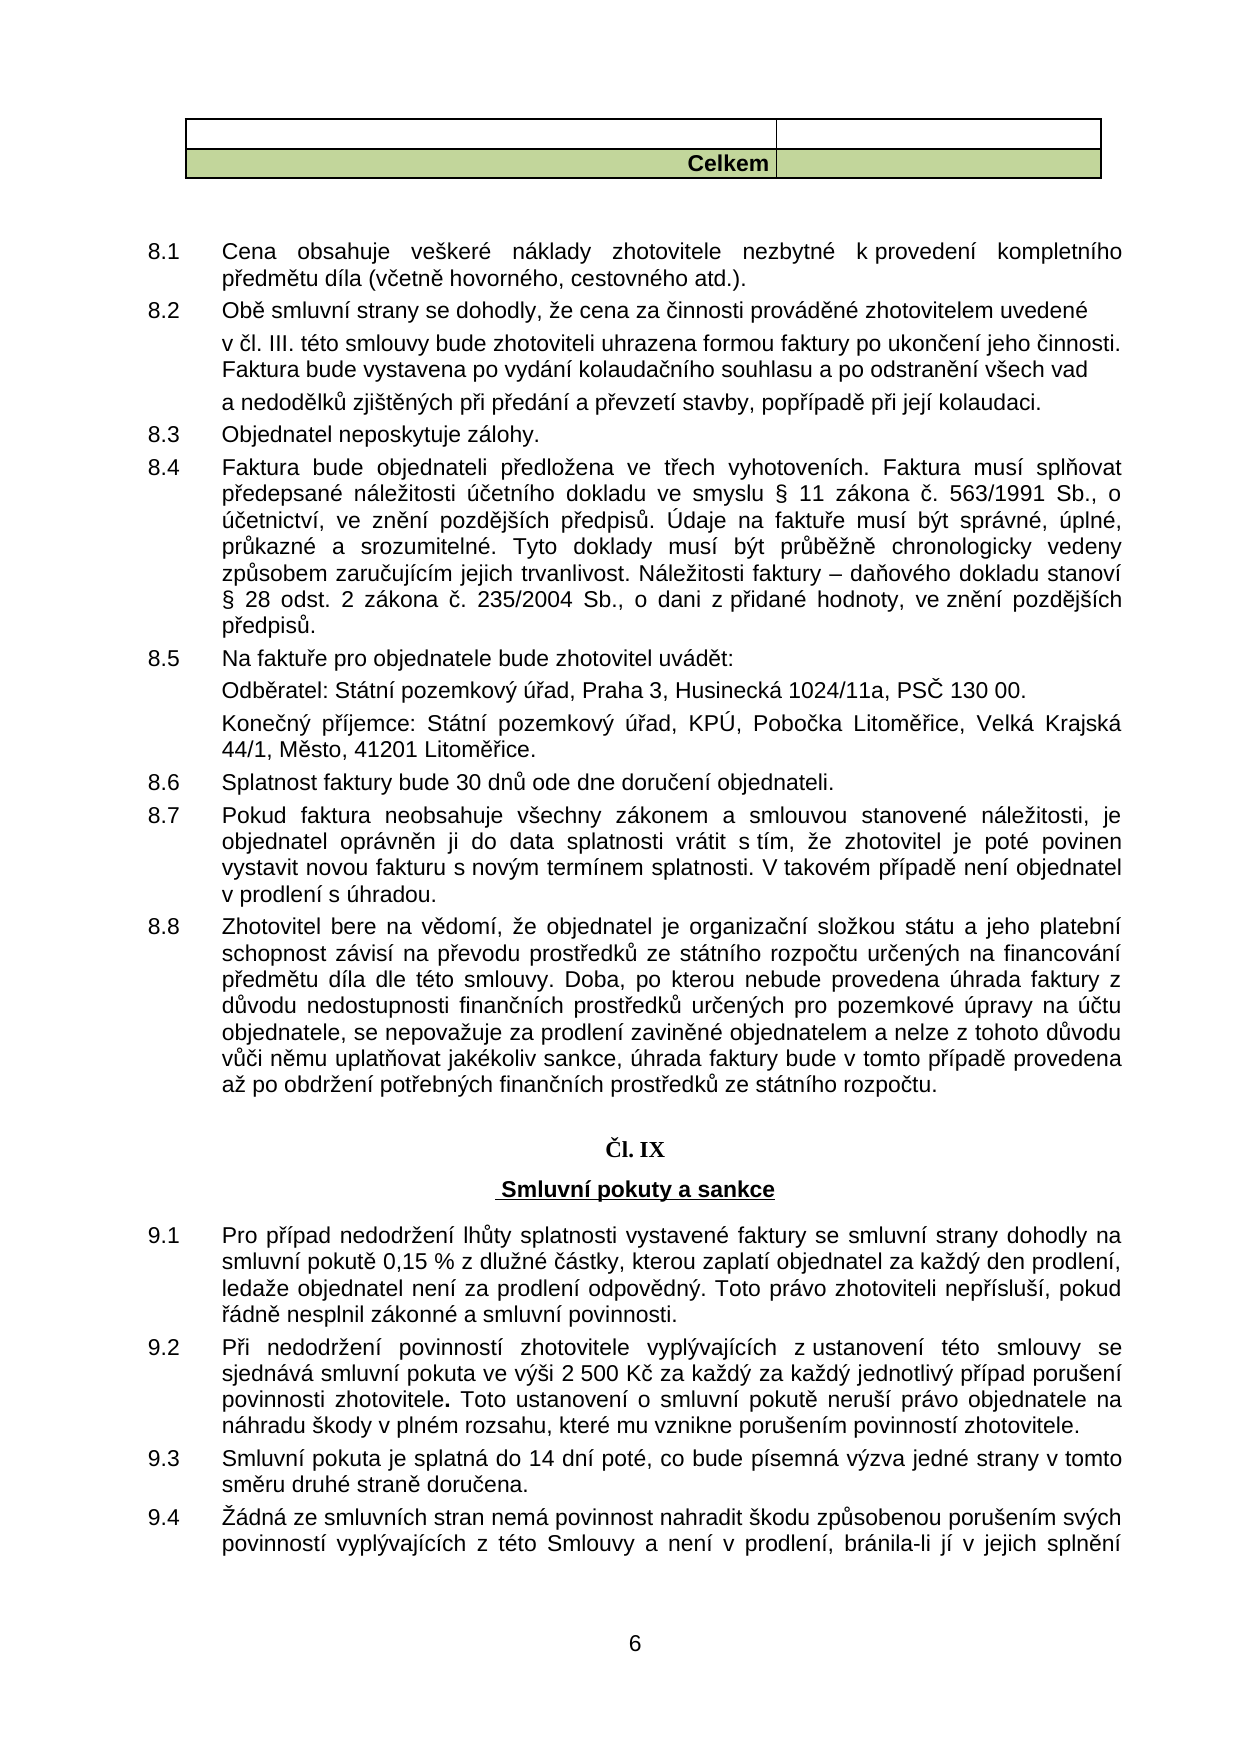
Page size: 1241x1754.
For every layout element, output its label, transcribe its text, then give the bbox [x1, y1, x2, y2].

list Cena obsahuje veškeré náklady zhotovitele nezbytné k provedení kompletního předmětu díla (včetně hovorného, cestovného atd.). [148, 238, 1122, 291]
list Splatnost faktury bude 30 dnů ode dne doručení objednateli. [148, 769, 1122, 795]
text a nedodělků zjištěných při předání a převzetí stavby, popřípadě při její kolaudaci. [221, 389, 1122, 415]
table_cell [187, 120, 776, 148]
list Objednatel neposkytuje zálohy. [148, 421, 1122, 448]
text Konečný příjemce: Státní pozemkový úřad, KPÚ, Pobočka Litoměřice, Velká Krajská 44/1, Město, 41201 Litoměřice. [221, 710, 1122, 763]
list Obě smluvní strany se dohodly, že cena za činnosti prováděné zhotovitelem uvedené [148, 297, 1122, 324]
list Na faktuře pro objednatele bude zhotovitel uvádět: [148, 645, 1122, 671]
table_cell [777, 120, 1100, 148]
list Zhotovitel bere na vědomí, že objednatel je organizační složkou státu a jeho platební schopnost závisí na převodu prostředků ze státního rozpočtu určených na financování předmětu díla dle této smlouvy. Doba, po kterou nebude provedena úhrada faktury z důvodu nedostupnosti finančních prostředků určených pro pozemkové úpravy na účtu objednatele, se nepovažuje za prodlení zaviněné objednatelem a nelze z tohoto důvodu vůči němu uplatňovat jakékoliv sankce, úhrada faktury bude v tomto případě provedena až po obdržení potřebných finančních prostředků ze státního rozpočtu. [148, 913, 1122, 1098]
list Při nedodržení povinností zhotovitele vyplývajících z ustanovení této smlouvy se sjednává smluvní pokuta ve výši 2 500 Kč za každý za každý jednotlivý případ porušení povinnosti zhotovitele. Toto ustanovení o smluvní pokutě neruší právo objednatele na náhradu škody v plném rozsahu, které mu vznikne porušením povinností zhotovitele. [148, 1333, 1122, 1439]
list Smluvní pokuta je splatná do 14 dní poté, co bude písemná výzva jedné strany v tomto směru druhé straně doručena. [148, 1445, 1122, 1498]
list Pro případ nedodržení lhůty splatnosti vystavené faktury se smluvní strany dohodly na smluvní pokutě 0,15 % z dlužné částky, kterou zaplatí objednatel za každý den prodlení, ledaže objednatel není za prodlení odpovědný. Toto právo zhotoviteli nepřísluší, pokud řádně nesplnil zákonné a smluvní povinnosti. [148, 1222, 1122, 1327]
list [148, 1504, 1122, 1557]
table_cell Celkem [187, 150, 776, 177]
table_cell [777, 150, 1100, 177]
list Faktura bude objednateli předložena ve třech vyhotoveních. Faktura musí splňovat předepsané náležitosti účetního dokladu ve smyslu § 11 zákona č. 563/1991 Sb., o účetnictví, ve znění pozdějších předpisů. Údaje na faktuře musí být správné, úplné, průkazné a srozumitelné. Tyto doklady musí být průběžně chronologicky vedeny způsobem zaručujícím jejich trvanlivost. Náležitosti faktury – daňového dokladu stanoví § 28 odst. 2 zákona č. 235/2004 Sb., o dani z přidané hodnoty, ve znění pozdějších předpisů. [148, 454, 1122, 638]
text v čl. III. této smlouvy bude zhotoviteli uhrazena formou faktury po ukončení jeho činnosti. Faktura bude vystavena po vydání kolaudačního souhlasu a po odstranění všech vad [222, 330, 1122, 383]
subtitle Čl. IX [148, 1137, 1122, 1163]
text Odběratel: Státní pozemkový úřad, Praha 3, Husinecká 1024/11a, PSČ 130 00. [185, 677, 1122, 704]
list Pokud faktura neobsahuje všechny zákonem a smlouvou stanovené náležitosti, je objednatel oprávněn ji do data splatnosti vrátit s tím, že zhotovitel je poté povinen vystavit novou fakturu s novým termínem splatnosti. V takovém případě není objednatel v prodlení s úhradou. [148, 802, 1122, 907]
subtitle Smluvní pokuty a sankce [148, 1176, 1122, 1202]
